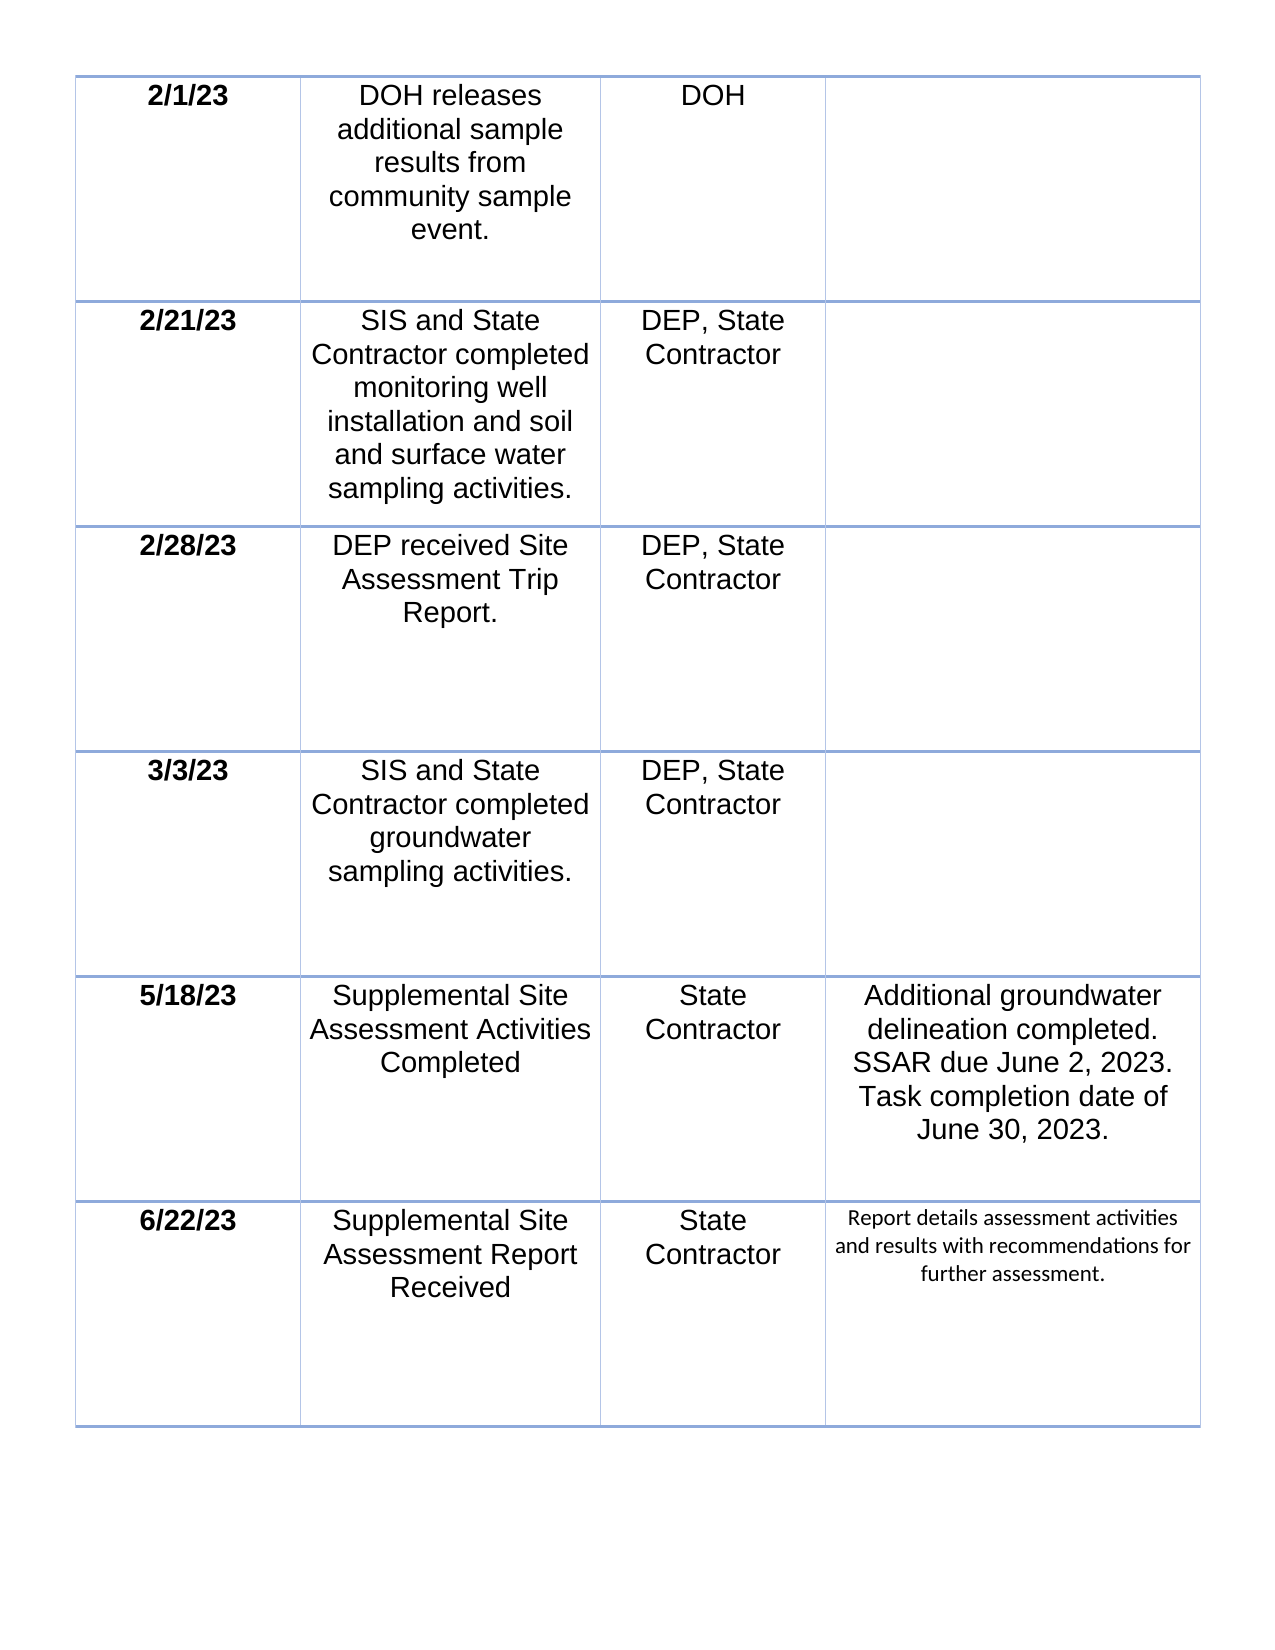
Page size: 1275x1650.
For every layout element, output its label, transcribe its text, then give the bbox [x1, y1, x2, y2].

table_cell [826, 303, 1200, 525]
table_cell Supplemental Site Assessment Report Received [301, 1203, 600, 1425]
table_cell DEP received Site Assessment Trip Report. [301, 528, 600, 750]
table_cell 3/3/23 [76, 753, 300, 975]
table_cell State Contractor [601, 978, 825, 1200]
table_cell [826, 753, 1200, 975]
table_cell Additional groundwater delineation completed. SSAR due June 2, 2023. Task completion date of June 30, 2023. [826, 978, 1200, 1200]
table_cell [826, 78, 1200, 300]
table_cell Supplemental Site Assessment Activities Completed [301, 978, 600, 1200]
table_cell SIS and State Contractor completed monitoring well installation and soil and surface water sampling activities. [301, 303, 600, 525]
table_cell 2/21/23 [76, 303, 300, 525]
table_cell State Contractor [601, 1203, 825, 1425]
table_cell 2/1/23 [76, 78, 300, 300]
table_cell 6/22/23 [76, 1203, 300, 1425]
table_cell DOH releases additional sample results from community sample event. [301, 78, 600, 300]
table_cell DOH [601, 78, 825, 300]
table_cell 2/28/23 [76, 528, 300, 750]
table_cell DEP, State Contractor [601, 303, 825, 525]
table_cell SIS and State Contractor completed groundwater sampling activities. [301, 753, 600, 975]
table_cell [826, 528, 1200, 750]
table_cell DEP, State Contractor [601, 753, 825, 975]
table_cell Report details assessment activities and results with recommendations for further assessment. [826, 1203, 1200, 1425]
table_cell DEP, State Contractor [601, 528, 825, 750]
table_cell 5/18/23 [76, 978, 300, 1200]
